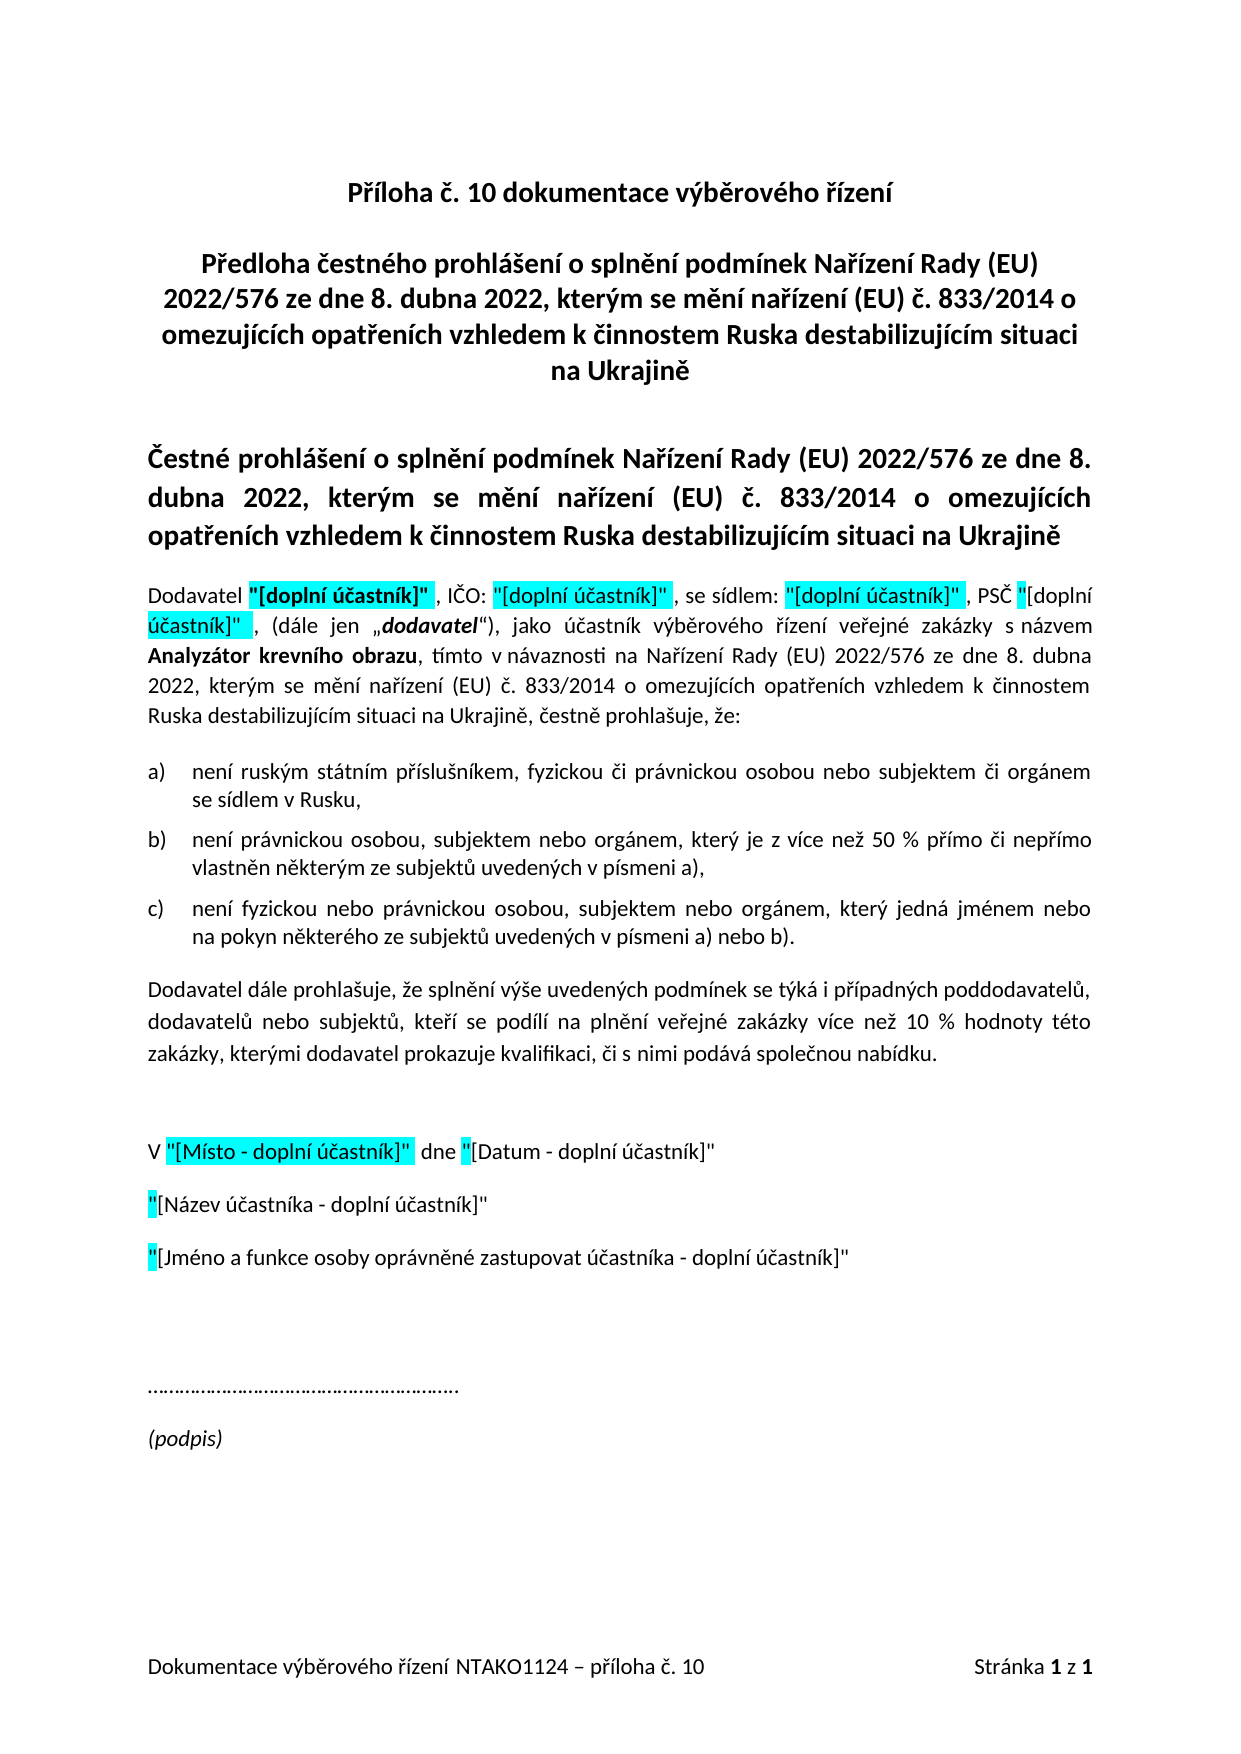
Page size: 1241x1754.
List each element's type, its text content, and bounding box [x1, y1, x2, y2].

text Dodavatel dále prohlašuje, že splnění výše uvedených podmínek se týká i případných poddodavatelů, dodavatelů nebo subjektů, kteří se podílí na plnění veřejné zakázky více než 10 % hodnoty této zakázky, kterými dodavatel prokazuje kvalifikaci, či s nimi podává společnou nabídku. [148, 975, 1093, 1067]
list není fyzickou nebo právnickou osobou, subjektem nebo orgánem, který jedná jménem nebo na pokyn některého ze subjektů uvedených v písmeni a) nebo b). [148, 894, 1093, 950]
text V dne [148, 1137, 166, 1165]
text Dodavatel , IČO: , se sídlem: , PSČ , (dále jen „dodavatel“), jako účastník výběrového řízení veřejné zakázky s názvem Analyzátor krevního obrazu, tímto v návaznosti na Nařízení Rady (EU) 2022/576 ze dne 8. dubna 2022, kterým se mění nařízení (EU) č. 833/2014 o omezujících opatřeních vzhledem k činnostem Ruska destabilizujícím situaci na Ukrajině, čestně prohlašuje, že: [148, 581, 1093, 730]
text (podpis) [148, 1424, 1093, 1452]
text Příloha č. 10 dokumentace výběrového řízení [148, 174, 1093, 209]
text ………………………………………………….. [148, 1371, 1093, 1399]
list není ruským státním příslušníkem, fyzickou či právnickou osobou nebo subjektem či orgánem se sídlem v Rusku, [148, 757, 1093, 813]
text Předloha čestného prohlášení o splnění podmínek Nařízení Rady (EU) 2022/576 ze dne 8. dubna 2022, kterým se mění nařízení (EU) č. 833/2014 o omezujících opatřeních vzhledem k činnostem Ruska destabilizujícím situaci na Ukrajině [148, 245, 1093, 387]
list není právnickou osobou, subjektem nebo orgánem, který je z více než 50 % přímo či nepřímo vlastněn některým ze subjektů uvedených v písmeni a), [148, 825, 1093, 881]
text V dne [471, 1137, 1093, 1165]
text Čestné prohlášení o splnění podmínek Nařízení Rady (EU) 2022/576 ze dne 8. dubna 2022, kterým se mění nařízení (EU) č. 833/2014 o omezujících opatřeních vzhledem k činnostem Ruska destabilizujícím situaci na Ukrajině [148, 441, 1093, 553]
text V dne [415, 1137, 461, 1165]
